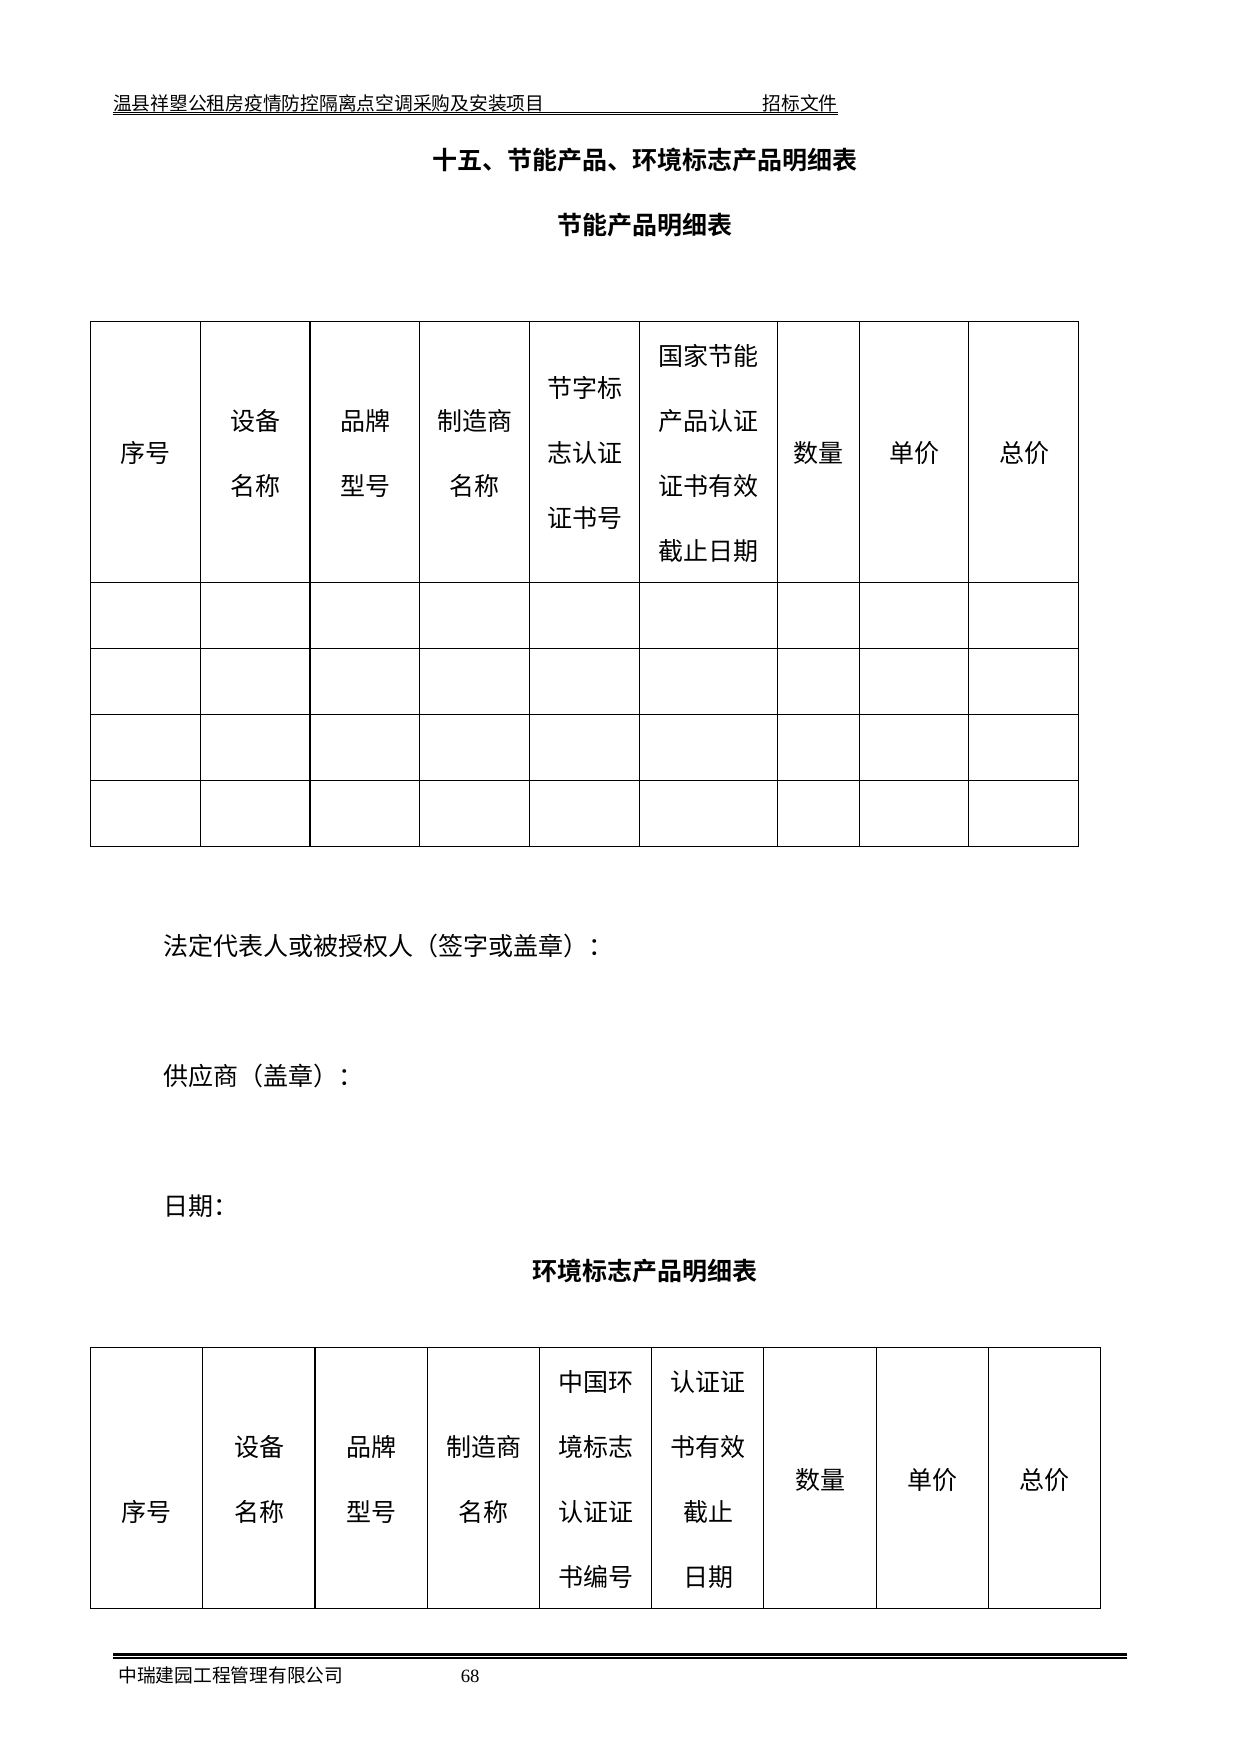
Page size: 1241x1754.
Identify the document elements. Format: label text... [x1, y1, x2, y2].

text 供应商（盖章）： [113, 1042, 1127, 1107]
table_cell [91, 649, 200, 714]
table_cell [420, 649, 529, 714]
table_header 中国环境标志认证证书编号 [540, 1348, 651, 1608]
table_cell [640, 583, 777, 648]
table_cell [860, 781, 968, 846]
table_cell [420, 583, 529, 648]
table_header 认证证书有效 截止 日期 [652, 1348, 763, 1608]
table_header 序号 [91, 322, 200, 582]
table_header 单价 [877, 1348, 988, 1608]
table_cell [91, 781, 200, 846]
table_cell [969, 583, 1078, 648]
table_header 序号 [91, 1348, 202, 1608]
text 十五、节能产品、环境标志产品明细表 [113, 126, 1127, 191]
table_cell [201, 781, 309, 846]
table_header 国家节能产品认证证书有效截止日期 [640, 322, 777, 582]
table_cell [201, 649, 309, 714]
table_cell [91, 583, 200, 648]
table_cell [640, 781, 777, 846]
table_cell [201, 715, 309, 780]
table_header 制造商名称 [428, 1348, 539, 1608]
table_header 设备 名称 [201, 322, 309, 582]
table_header 总价 [969, 322, 1078, 582]
table_cell [311, 583, 419, 648]
table_cell [969, 649, 1078, 714]
table_header 单价 [860, 322, 968, 582]
table_cell [420, 781, 529, 846]
table_cell [530, 715, 639, 780]
text 法定代表人或被授权人（签字或盖章）： [113, 912, 1127, 977]
table_header 品牌 型号 [316, 1348, 427, 1608]
table_cell [640, 649, 777, 714]
table_cell [640, 715, 777, 780]
table_cell [860, 583, 968, 648]
table_cell [969, 715, 1078, 780]
table_header 品牌 型号 [311, 322, 419, 582]
table_cell [778, 715, 859, 780]
table_cell [860, 715, 968, 780]
table_cell [778, 649, 859, 714]
table_cell [420, 715, 529, 780]
table_header 设备 名称 [203, 1348, 314, 1608]
table_cell [778, 583, 859, 648]
table_cell [969, 781, 1078, 846]
table_header 数量 [778, 322, 859, 582]
table_cell [311, 781, 419, 846]
table_cell [530, 583, 639, 648]
table_header 数量 [764, 1348, 876, 1608]
table_header 总价 [989, 1348, 1100, 1608]
table_header 制造商名称 [420, 322, 529, 582]
table_cell [530, 649, 639, 714]
table_cell [201, 583, 309, 648]
table_cell [530, 781, 639, 846]
text 环境标志产品明细表 [113, 1237, 1127, 1302]
table_cell [311, 649, 419, 714]
text 节能产品明细表 [113, 191, 1127, 256]
table_cell [778, 781, 859, 846]
text 日期： [113, 1172, 1127, 1237]
table_header 节字标志认证证书号 [530, 322, 639, 582]
table_cell [311, 715, 419, 780]
table_cell [860, 649, 968, 714]
table_cell [91, 715, 200, 780]
